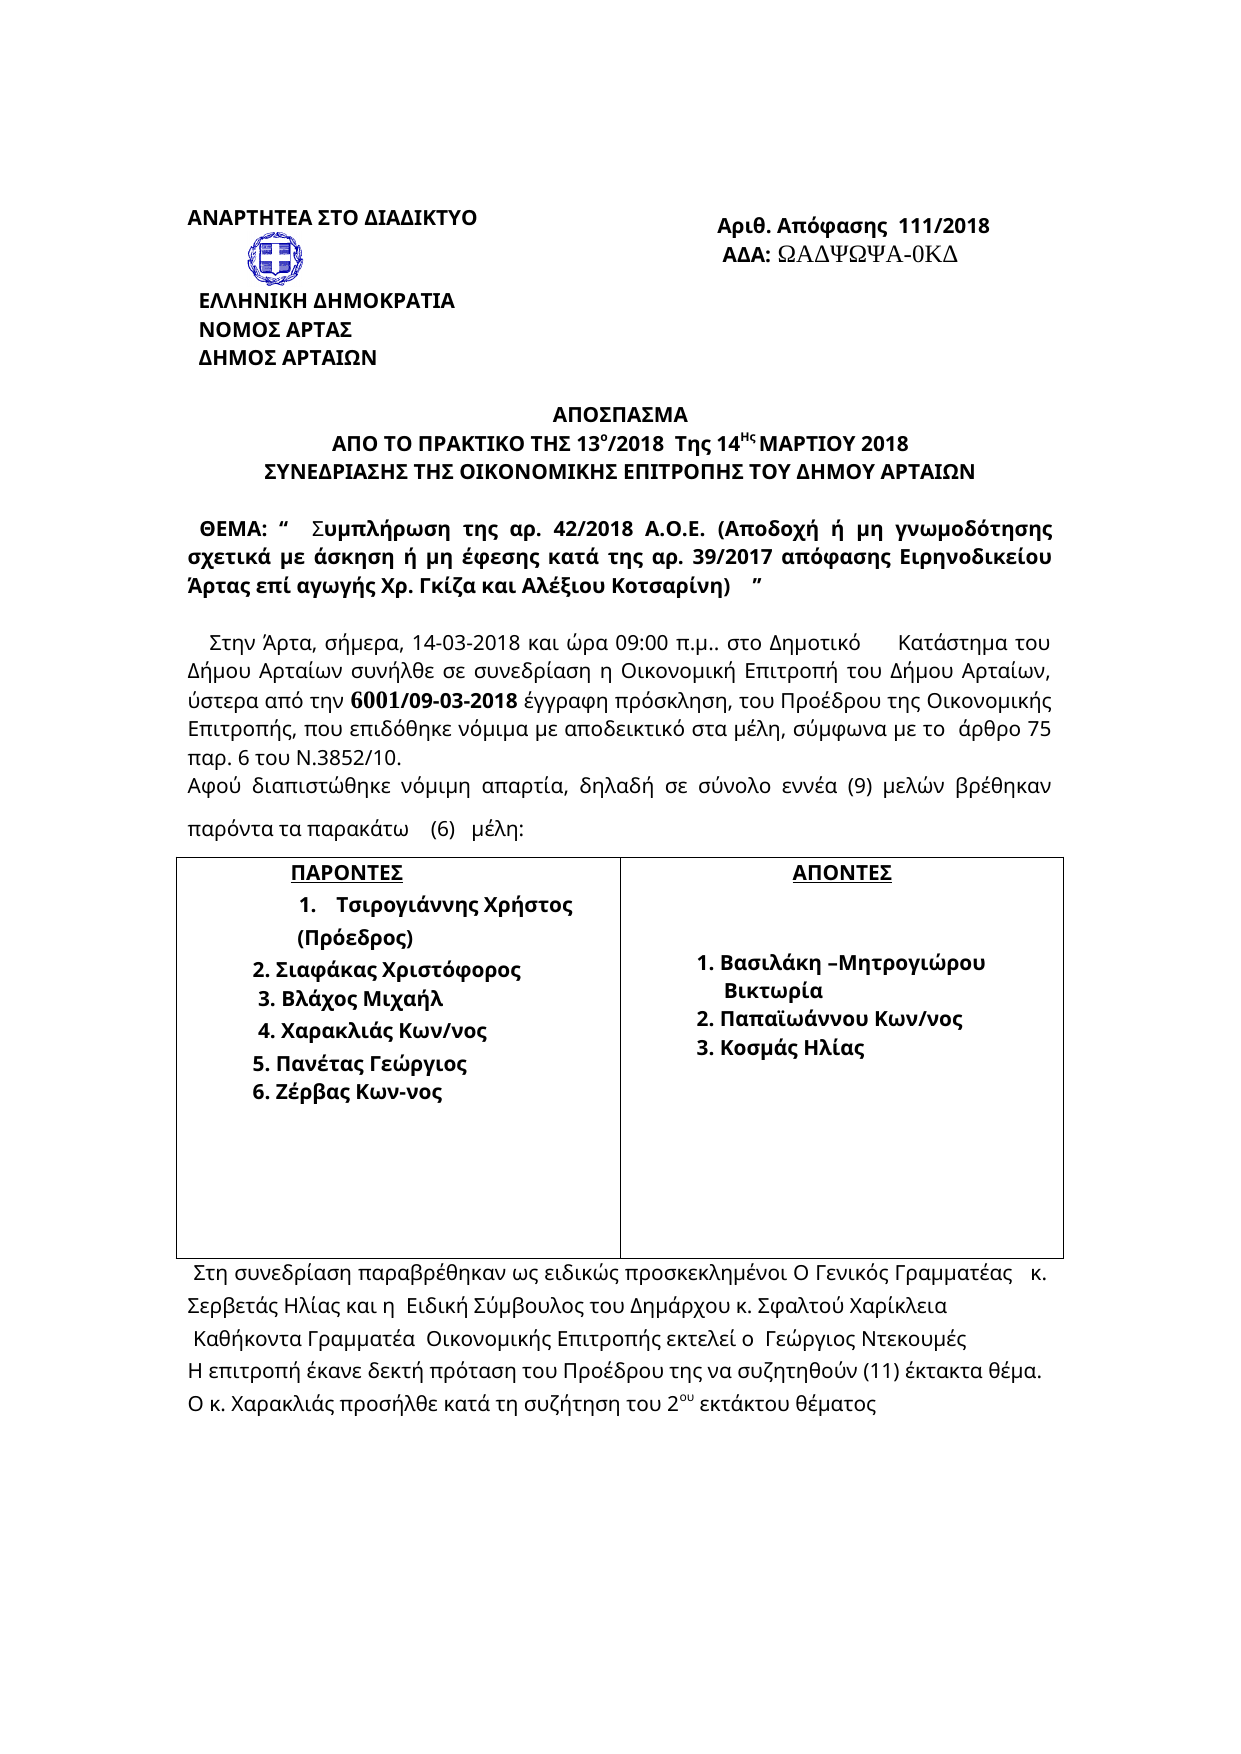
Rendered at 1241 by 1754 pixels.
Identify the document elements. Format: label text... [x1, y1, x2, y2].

table_header ΠΑΡΟΝΤΕΣ Τσιρογιάννης Χρήστος (Πρόεδρος) 2. Σιαφάκας Χριστόφορος 3. Βλάχος Μιχαήλ 4. Χαρακλιάς Κων/νος 5. Πανέτας Γεώργιος 6. Ζέρβας Κων-νος [177, 858, 620, 1257]
text ΝΟΜΟΣ ΑΡΤΑΣ [187, 315, 1053, 343]
text ΑΝΑΡΤΗΤΕΑ ΣΤΟ ΔΙΑΔΙΚΤΥΟ [187, 203, 1053, 232]
text ΘΕΜΑ: ‘‘ Συμπλήρωση της αρ. 42/2018 Α.Ο.Ε. (Αποδοχή ή μη γνωμοδότησης σχετικά με άσκηση ή μη έφεσης κατά της αρ. 39/2017 απόφασης Ειρηνοδικείου Άρτας επί αγωγής Χρ. Γκίζα και Αλέξιου Κοτσαρίνη) ’’ [187, 514, 1053, 599]
text ΔΗΜΟΣ ΑΡΤΑΙΩΝ [187, 343, 1166, 372]
text Ο κ. Χαρακλιάς προσήλθε κατά τη συζήτηση του 2ου εκτάκτου θέματος [187, 1389, 1053, 1417]
table_header ΑΠΟΝΤΕΣ 1. Βασιλάκη –Μητρογιώρου Βικτωρία 2. Παπαϊωάννου Κων/νος 3. Κοσμάς Ηλίας [621, 858, 1063, 1257]
text Αφού διαπιστώθηκε νόμιμη απαρτία, δηλαδή σε σύνολο εννέα (9) μελών βρέθηκαν παρόντα τα παρακάτω (6) μέλη: [187, 771, 1053, 842]
text ΕΛΛΗΝΙΚΗ ΔΗΜΟΚΡΑΤΙΑ [187, 287, 1053, 315]
text Στην Άρτα, σήμερα, 14-03-2018 και ώρα 09:00 π.μ.. στο Δημοτικό Κατάστημα του Δήμου Αρταίων συνήλθε σε συνεδρίαση η Οικονομική Επιτροπή του Δήμου Αρταίων, ύστερα από την 6001/09-03-2018 έγγραφη πρόσκληση, του Προέδρου της Οικονομικής Επιτροπής, που επιδόθηκε νόμιμα με αποδεικτικό στα μέλη, σύμφωνα με το άρθρο 75 παρ. 6 του Ν.3852/10. [187, 628, 1053, 771]
text Στη συνεδρίαση παραβρέθηκαν ως ειδικώς προσκεκλημένοι Ο Γενικός Γραμματέας κ. Σερβετάς Ηλίας και η Ειδική Σύμβουλος του Δημάρχου κ. Σφαλτού Χαρίκλεια [187, 1259, 1048, 1319]
picture [247, 231, 304, 287]
text ΣΥΝΕΔΡΙΑΣΗΣ ΤΗΣ ΟΙΚΟΝΟΜΙΚΗΣ ΕΠΙΤΡΟΠΗΣ ΤΟΥ ΔΗΜΟΥ ΑΡΤΑΙΩΝ [187, 457, 1053, 486]
text ΑΠΟΣΠΑΣΜΑ [187, 400, 1053, 429]
text Καθήκοντα Γραμματέα Οικονομικής Επιτροπής εκτελεί ο Γεώργιος Ντεκουμές [187, 1324, 1048, 1352]
text Η επιτροπή έκανε δεκτή πρόταση του Προέδρου της να συζητηθούν (11) έκτακτα θέμα. [187, 1356, 1053, 1385]
text ΑΠΟ ΤΟ ΠΡΑΚΤΙΚΟ ΤΗΣ 13ο/2018 Της 14Ης ΜΑΡΤΙΟΥ 2018 [187, 429, 1053, 457]
